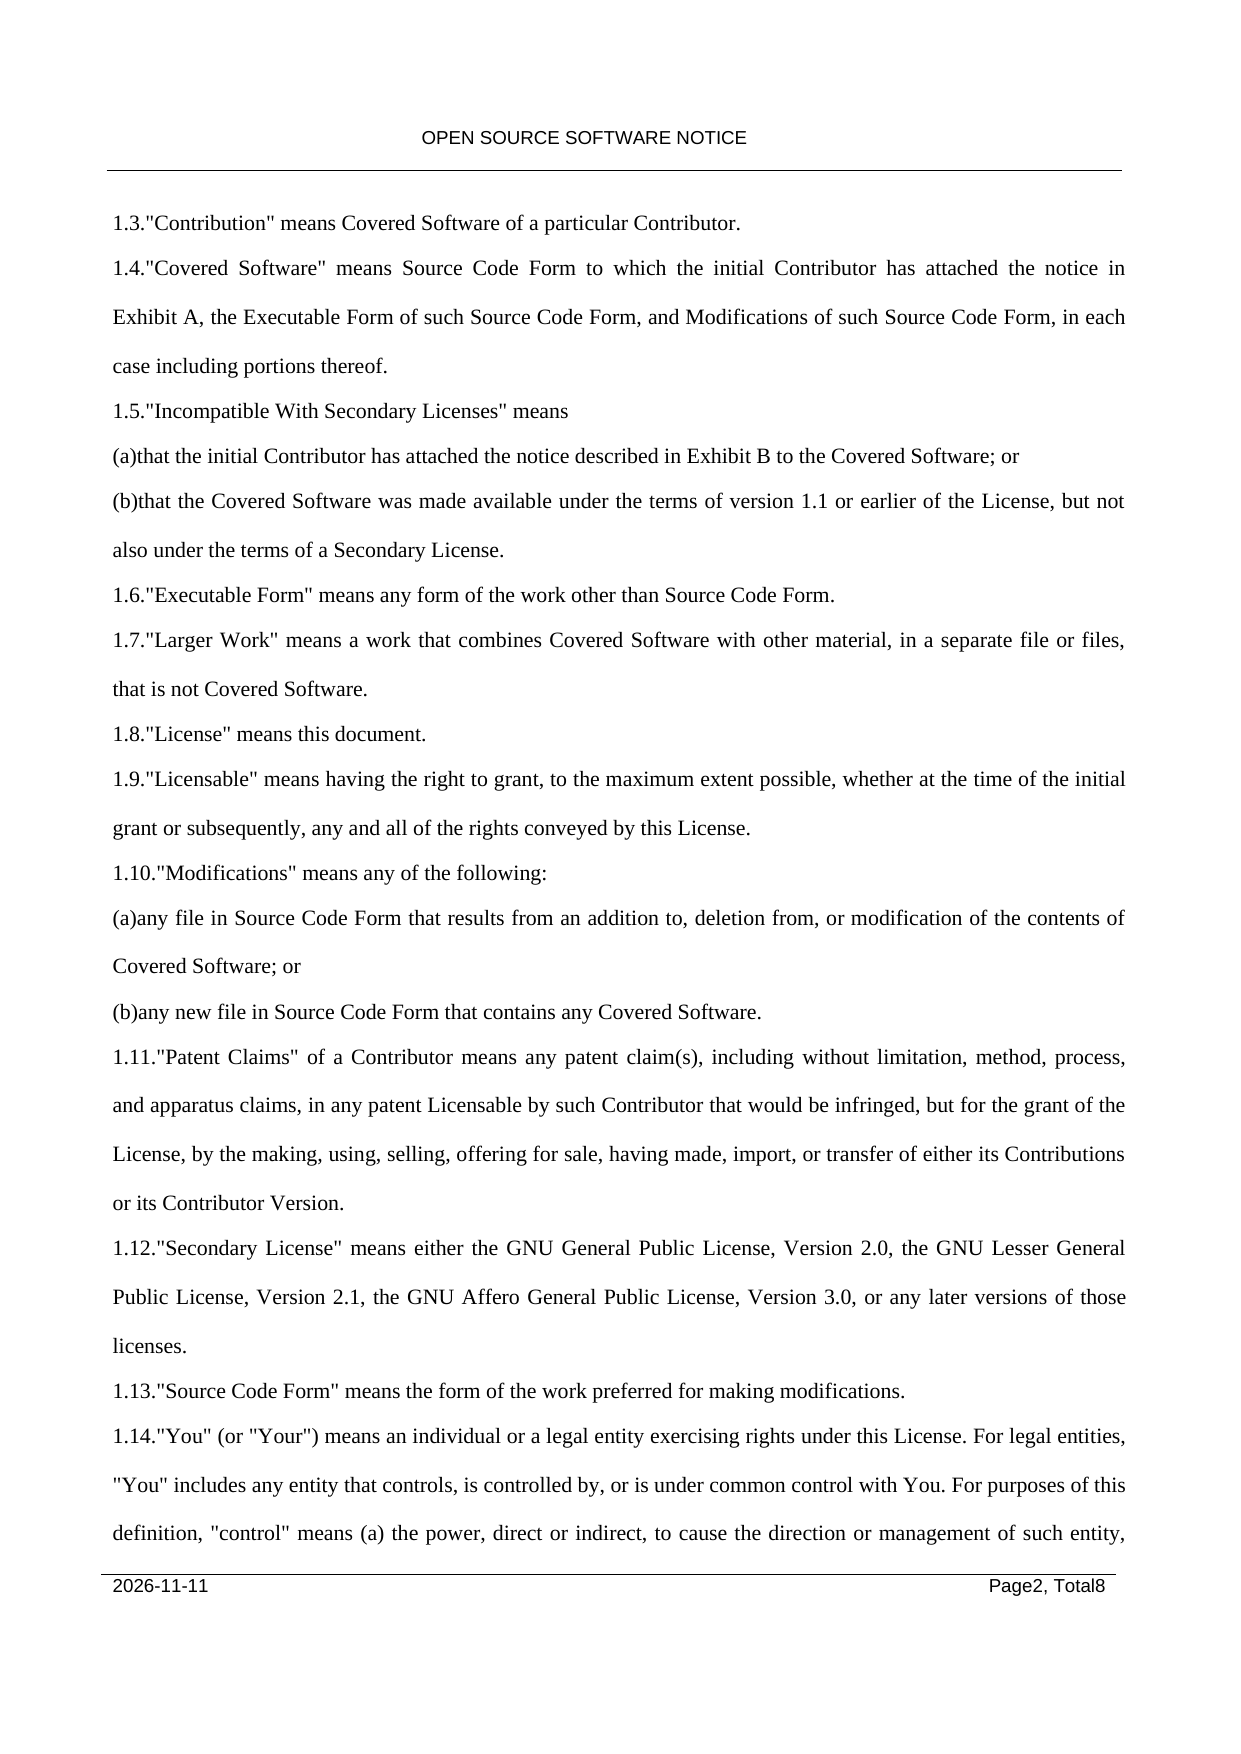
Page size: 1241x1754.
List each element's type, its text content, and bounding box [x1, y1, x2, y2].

text 1.11."Patent Claims" of a Contributor means any patent claim(s), including without limitation, method, process, and apparatus claims, in any patent Licensable by such Contributor that would be infringed, but for the grant of the License, by the making, using, selling, offering for sale, having made, import, or transfer of either its Contributions or its Contributor Version. [112, 1040, 1128, 1219]
text 1.3."Contribution" means Covered Software of a particular Contributor. [112, 206, 1128, 239]
text 1.8."License" means this document. [112, 717, 1128, 749]
text 1.12."Secondary License" means either the GNU General Public License, Version 2.0, the GNU Lesser General Public License, Version 2.1, the GNU Affero General Public License, Version 3.0, or any later versions of those licenses. [112, 1231, 1128, 1361]
text (b)that the Covered Software was made available under the terms of version 1.1 or earlier of the License, but not also under the terms of a Secondary License. [112, 484, 1128, 566]
text (a)that the initial Contributor has attached the notice described in Exhibit B to the Covered Software; or [112, 439, 1128, 472]
text 1.6."Executable Form" means any form of the work other than Source Code Form. [112, 578, 1128, 611]
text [112, 1419, 1128, 1549]
text 1.13."Source Code Form" means the form of the work preferred for making modifications. [112, 1374, 1128, 1407]
text 1.4."Covered Software" means Source Code Form to which the initial Contributor has attached the notice in Exhibit A, the Executable Form of such Source Code Form, and Modifications of such Source Code Form, in each case including portions thereof. [112, 251, 1128, 381]
text 1.7."Larger Work" means a work that combines Covered Software with other material, in a separate file or files, that is not Covered Software. [112, 623, 1128, 704]
text (b)any new file in Source Code Form that contains any Covered Software. [112, 995, 1128, 1027]
text 1.9."Licensable" means having the right to grant, to the maximum extent possible, whether at the time of the initial grant or subsequently, any and all of the rights conveyed by this License. [112, 762, 1128, 843]
text (a)any file in Source Code Form that results from an addition to, deletion from, or modification of the contents of Covered Software; or [112, 901, 1128, 982]
text 1.10."Modifications" means any of the following: [112, 856, 1128, 888]
text 1.5."Incompatible With Secondary Licenses" means [112, 394, 1128, 427]
